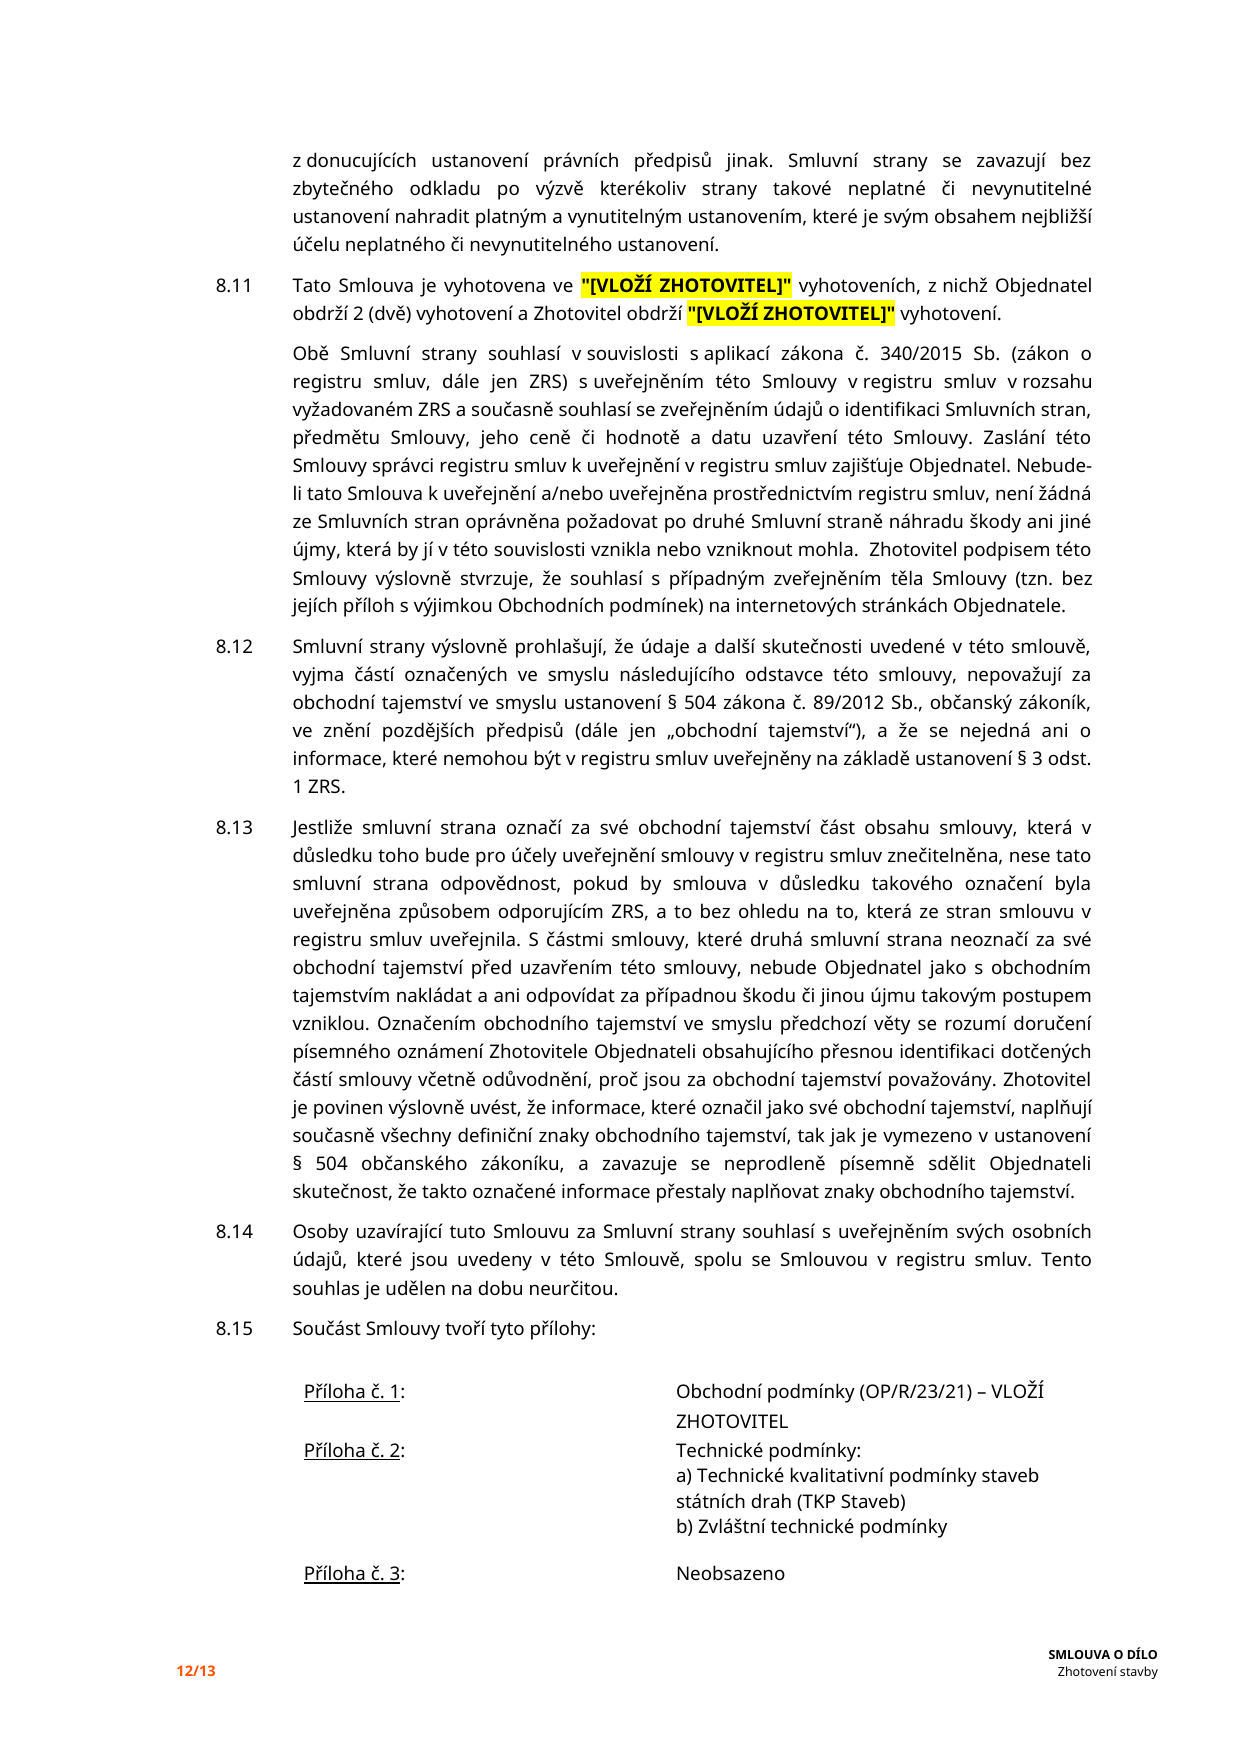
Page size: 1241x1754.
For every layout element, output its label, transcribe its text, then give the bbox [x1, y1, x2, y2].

text Osoby uzavírající tuto Smlouvu za Smluvní strany souhlasí s uveřejněním svých osobních údajů, které jsou uvedeny v této Smlouvě, spolu se Smlouvou v registru smluv. Tento souhlas je udělen na dobu neurčitou. [216, 1219, 1093, 1300]
text Smluvní strany výslovně prohlašují, že údaje a další skutečnosti uvedené v této smlouvě, vyjma částí označených ve smyslu následujícího odstavce této smlouvy, nepovažují za obchodní tajemství ve smyslu ustanovení § 504 zákona č. 89/2012 Sb., občanský zákoník, ve znění pozdějších předpisů (dále jen „obchodní tajemství“), a že se nejedná ani o informace, které nemohou být v registru smluv uveřejněny na základě ustanovení § 3 odst. 1 ZRS. [216, 633, 1093, 799]
table_cell Technické podmínky: a) Technické kvalitativní podmínky staveb státních drah (TKP Staveb) b) Zvláštní technické podmínky [588, 1437, 1093, 1561]
table_cell Neobsazeno [588, 1561, 1093, 1586]
list Obě Smluvní strany souhlasí v souvislosti s aplikací zákona č. 340/2015 Sb. (zákon o registru smluv, dále jen ZRS) s uveřejněním této Smlouvy v registru smluv v rozsahu vyžadovaném ZRS a současně souhlasí se zveřejněním údajů o identifikaci Smluvních stran, předmětu Smlouvy, jeho ceně či hodnotě a datu uzavření této Smlouvy. Zaslání této Smlouvy správci registru smluv k uveřejnění v registru smluv zajišťuje Objednatel. Nebude-li tato Smlouva k uveřejnění a/nebo uveřejněna prostřednictvím registru smluv, není žádná ze Smluvních stran oprávněna požadovat po druhé Smluvní straně náhradu škody ani jiné újmy, která by jí v této souvislosti vznikla nebo vzniknout mohla. Zhotovitel podpisem této Smlouvy výslovně stvrzuje, že souhlasí s případným zveřejněním těla Smlouvy (tzn. bez jejích příloh s výjimkou Obchodních podmínek) na internetových stránkách Objednatele. [292, 341, 1093, 618]
list Jestliže smluvní strana označí za své obchodní tajemství část obsahu smlouvy, která v důsledku toho bude pro účely uveřejnění smlouvy v registru smluv znečitelněna, nese tato smluvní strana odpovědnost, pokud by smlouva v důsledku takového označení byla uveřejněna způsobem odporujícím ZRS, a to bez ohledu na to, která ze stran smlouvu v registru smluv uveřejnila. S částmi smlouvy, které druhá smluvní strana neoznačí za své obchodní tajemství před uzavřením této smlouvy, nebude Objednatel jako s obchodním tajemstvím nakládat a ani odpovídat za případnou škodu či jinou újmu takovým postupem vzniklou. Označením obchodního tajemství ve smyslu předchozí věty se rozumí doručení písemného oznámení Zhotovitele Objednateli obsahujícího přesnou identifikaci dotčených částí smlouvy včetně odůvodnění, proč jsou za obchodní tajemství považovány. Zhotovitel je povinen výslovně uvést, že informace, které označil jako své obchodní tajemství, naplňují současně všechny definiční znaky obchodního tajemství, tak jak je vymezeno v ustanovení § 504 občanského zákoníku, a zavazuje se neprodleně písemně sdělit Objednateli skutečnost, že takto označené informace přestaly naplňovat znaky obchodního tajemství. [216, 814, 1093, 1204]
table_cell Příloha č. 3: [216, 1561, 588, 1586]
table_header Příloha č. 1: [216, 1379, 588, 1437]
text Tato Smlouva je vyhotovena ve "[VLOŽÍ ZHOTOVITEL]" vyhotoveních, z nichž Objednatel obdrží 2 (dvě) vyhotovení a Zhotovitel obdrží "[VLOŽÍ ZHOTOVITEL]" vyhotovení. [216, 272, 1093, 326]
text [216, 147, 1093, 257]
table_cell Příloha č. 2: [216, 1437, 588, 1561]
text Součást Smlouvy tvoří tyto přílohy: [216, 1315, 1093, 1341]
table_header Obchodní podmínky (OP/R/23/21) – VLOŽÍ ZHOTOVITEL [588, 1379, 1093, 1437]
